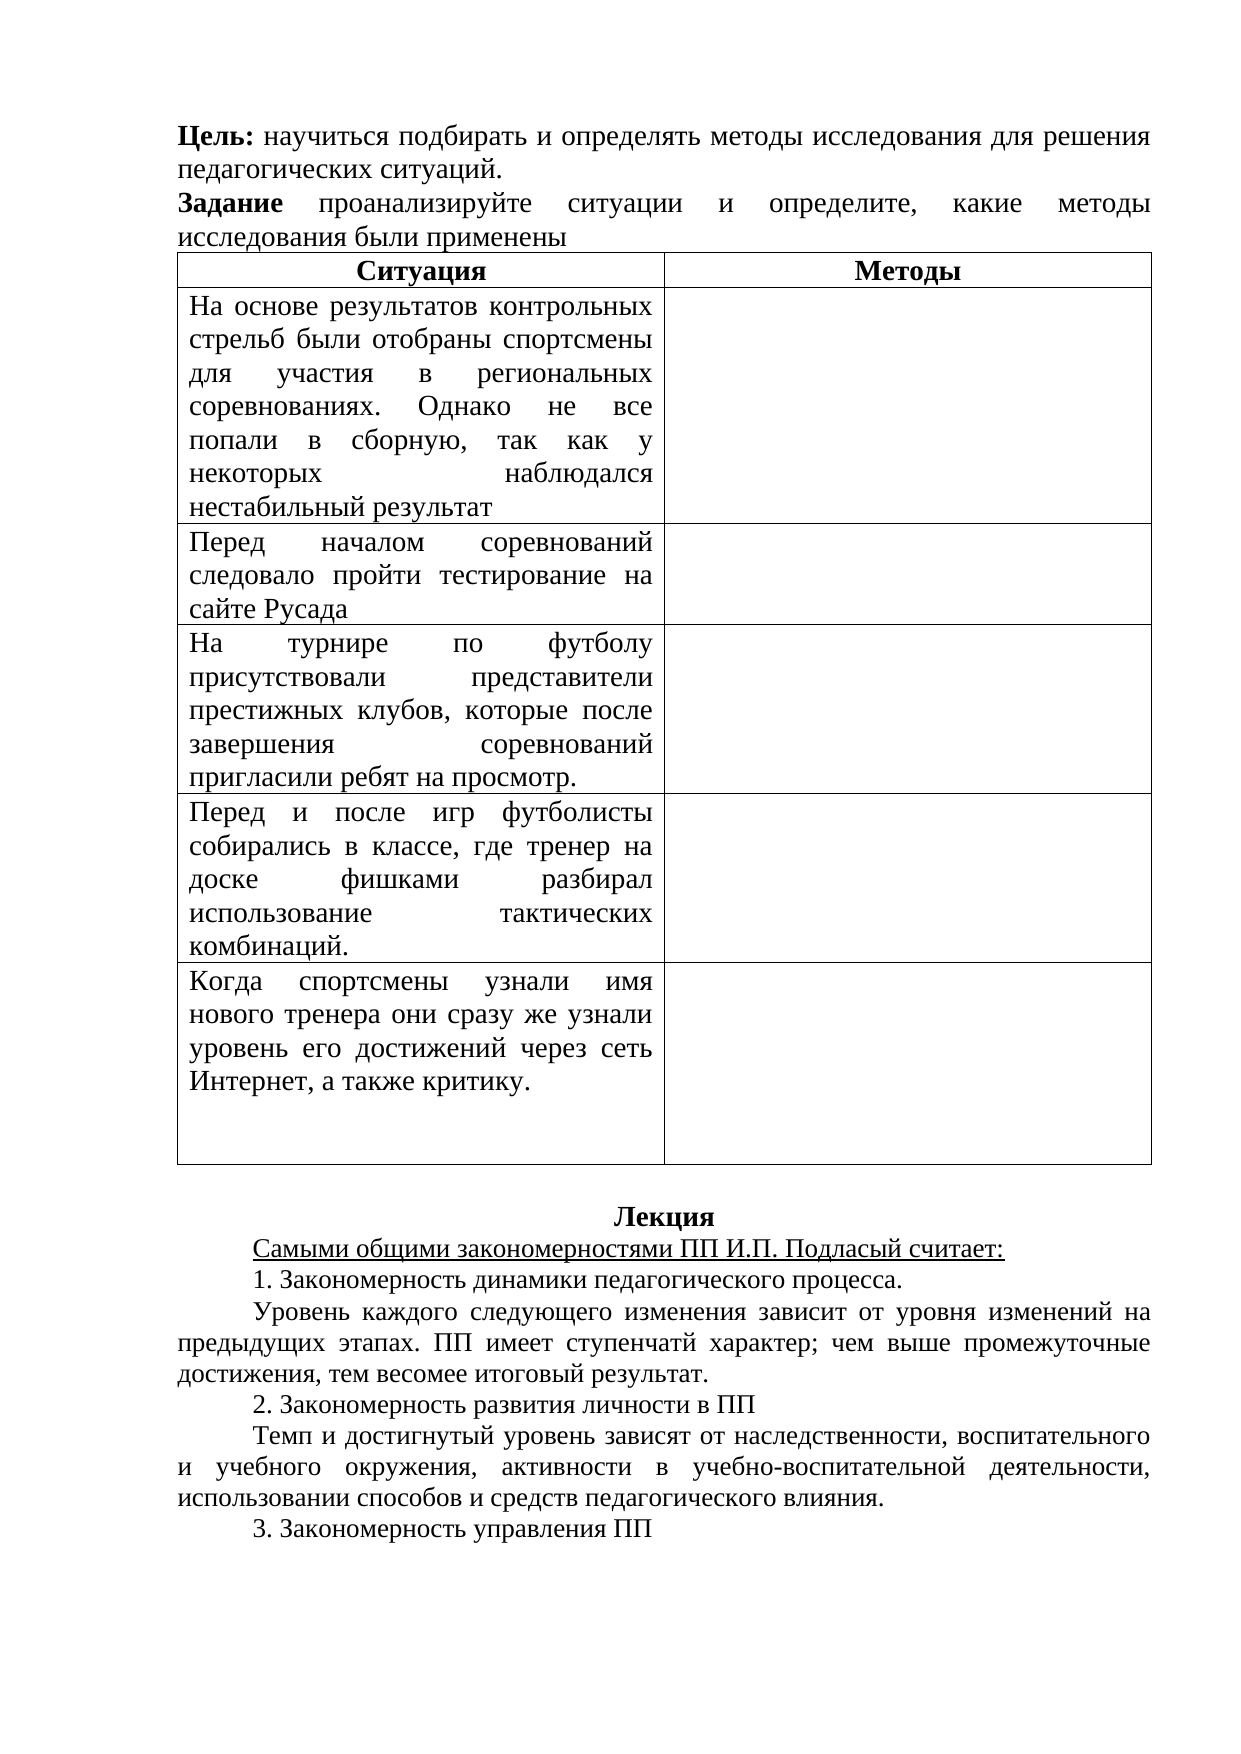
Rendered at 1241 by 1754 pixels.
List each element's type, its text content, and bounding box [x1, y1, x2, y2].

table_cell На основе результатов контрольных стрельб были отобраны спортсмены для участия в региональных соревнованиях. Однако не все попали в сборную, так как у некоторых наблюдался нестабильный результат [178, 288, 664, 523]
text Уровень каждого следующего изменения зависит от уровня изменений на предыдущих этапах. ПП имеет ступенчатй характер; чем выше промежуточные достижения, тем весомее итоговый результат. [177, 1294, 1152, 1388]
table_cell [665, 524, 1151, 624]
table_cell На турнире по футболу присутствовали представители престижных клубов, которые после завершения соревнований пригласили ребят на просмотр. [178, 625, 664, 793]
table_cell Перед и после игр футболисты собирались в классе, где тренер на доске фишками разбирал использование тактических комбинаций. [178, 794, 664, 962]
text 3. Закономерность управления ПП [177, 1513, 1152, 1544]
text 2. Закономерность развития личности в ПП [177, 1388, 1152, 1419]
table_cell [665, 963, 1151, 1164]
text Самыми общими закономерностями ПП И.П. Подласый считает: [177, 1232, 1152, 1263]
text Задание проанализируйте ситуации и определите, какие методы исследования были применены [177, 185, 1152, 252]
text Лекция [177, 1199, 1152, 1232]
table_cell [665, 625, 1151, 793]
table_header Ситуация [178, 253, 664, 287]
table_header Методы [665, 253, 1151, 287]
text 1. Закономерность динамики педагогического процесса. [177, 1263, 1152, 1294]
table_cell Перед началом соревнований следовало пройти тестирование на сайте Русада [178, 524, 664, 624]
text Темп и достигнутый уровень зависят от наследственности, воспитательного и учебного окружения, активности в учебно-воспитательной деятельности, использовании способов и средств педагогического влияния. [177, 1419, 1152, 1513]
table_cell Когда спортсмены узнали имя нового тренера они сразу же узнали уровень его достижений через сеть Интернет, а также критику. [178, 963, 664, 1164]
table_cell [665, 288, 1151, 523]
table_cell [665, 794, 1151, 962]
text Цель: научиться подбирать и определять методы исследования для решения педагогических ситуаций. [177, 118, 1152, 185]
